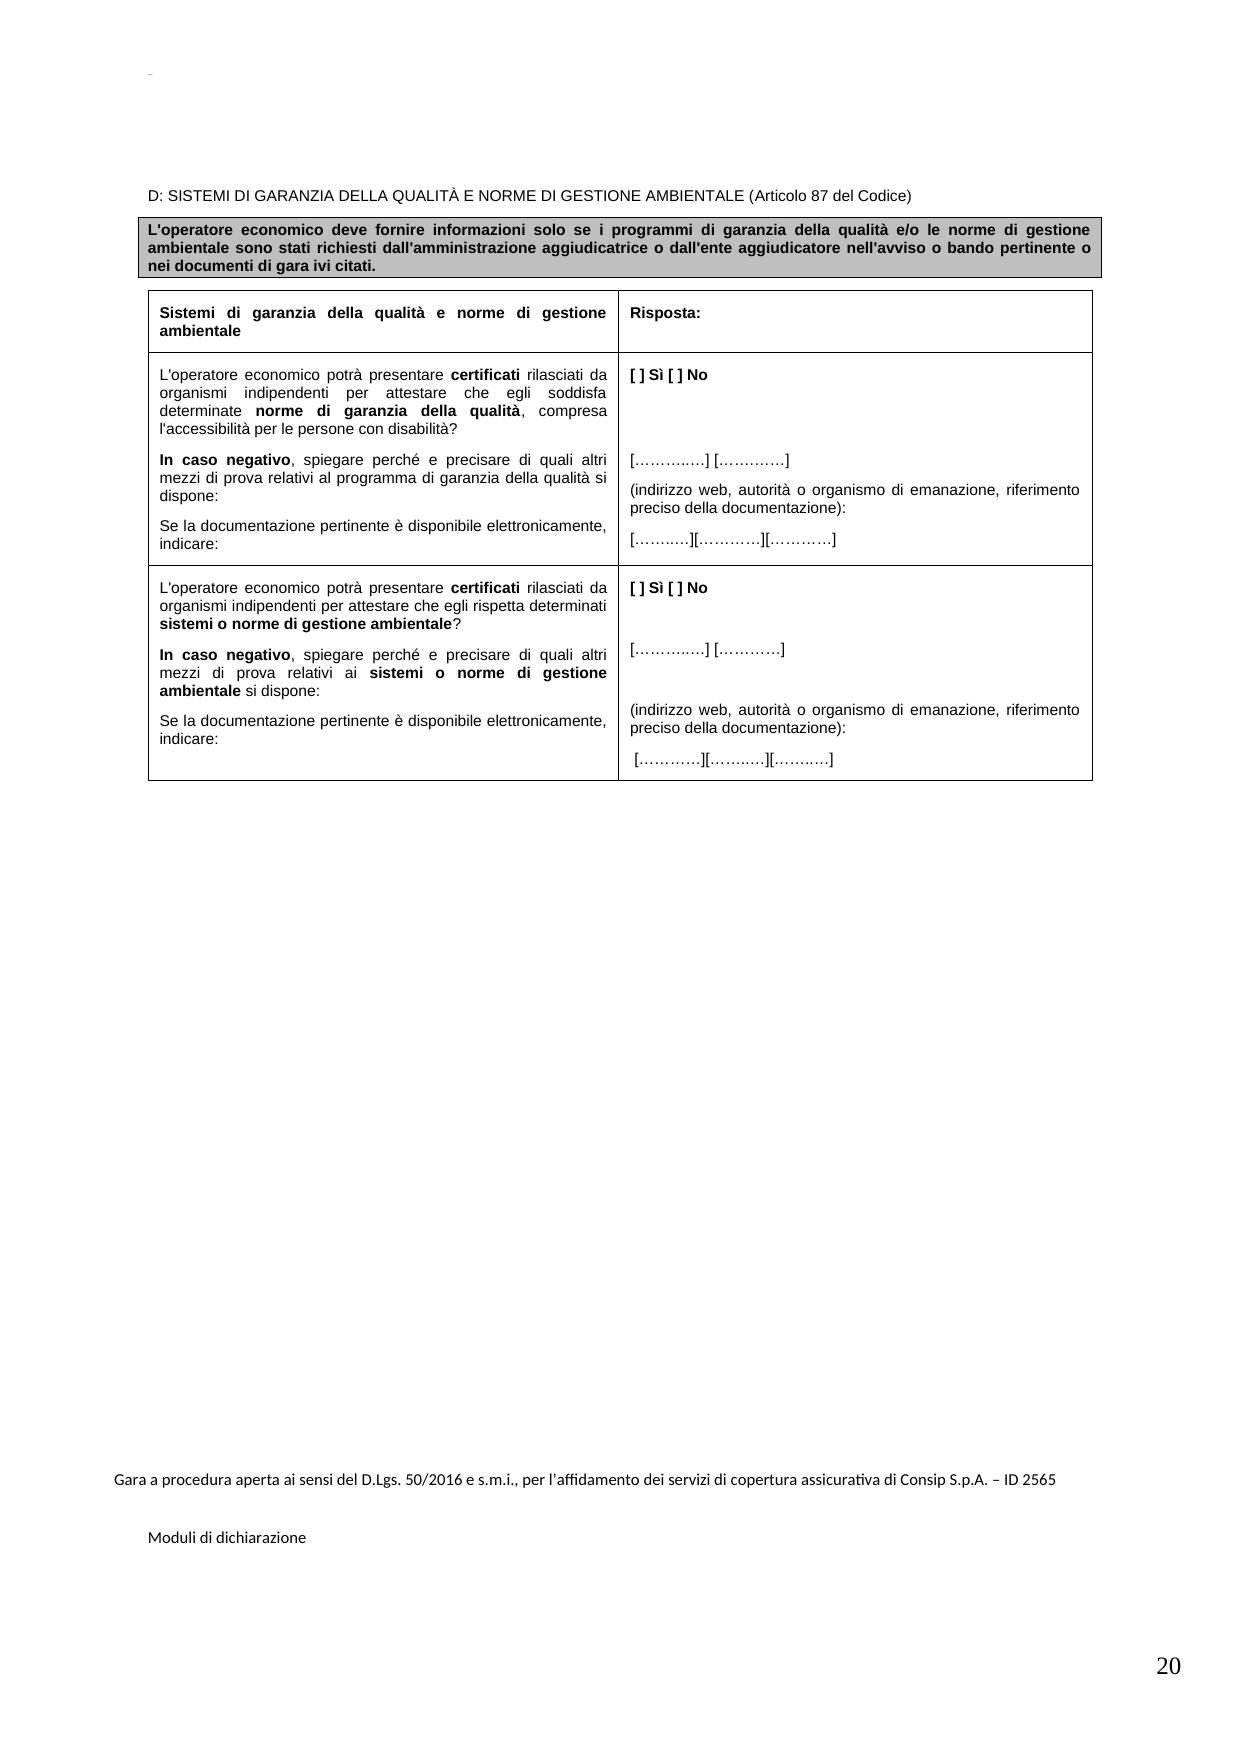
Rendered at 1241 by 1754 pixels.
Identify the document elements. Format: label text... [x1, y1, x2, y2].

table_cell [ ] Sì [ ] No [………..…] […….……] (indirizzo web, autorità o organismo di emanazione, riferimento preciso della documentazione): [……..…][…………][…………] [619, 353, 1092, 565]
table_cell L'operatore economico potrà presentare certificati rilasciati da organismi indipendenti per attestare che egli rispetta determinati sistemi o norme di gestione ambientale? In caso negativo, spiegare perché e precisare di quali altri mezzi di prova relativi ai sistemi o norme di gestione ambientale si dispone: Se la documentazione pertinente è disponibile elettronicamente, indicare: [149, 566, 618, 780]
table_header Sistemi di garanzia della qualità e norme di gestione ambientale [149, 291, 618, 352]
title D: SISTEMI di garanzia della qualità e norme di gestione ambientale (Articolo 87 del Codice) [148, 187, 1093, 205]
table_cell L'operatore economico potrà presentare certificati rilasciati da organismi indipendenti per attestare che egli soddisfa determinate norme di garanzia della qualità, compresa l'accessibilità per le persone con disabilità? In caso negativo, spiegare perché e precisare di quali altri mezzi di prova relativi al programma di garanzia della qualità si dispone: Se la documentazione pertinente è disponibile elettronicamente, indicare: [149, 353, 618, 565]
table_cell [ ] Sì [ ] No [………..…] […………] (indirizzo web, autorità o organismo di emanazione, riferimento preciso della documentazione): […………][……..…][……..…] [619, 566, 1092, 780]
text L'operatore economico deve fornire informazioni solo se i programmi di garanzia della qualità e/o le norme di gestione ambientale sono stati richiesti dall'amministrazione aggiudicatrice o dall'ente aggiudicatore nell'avviso o bando pertinente o nei documenti di gara ivi citati. [139, 218, 1101, 277]
table_header Risposta: [619, 291, 1092, 352]
